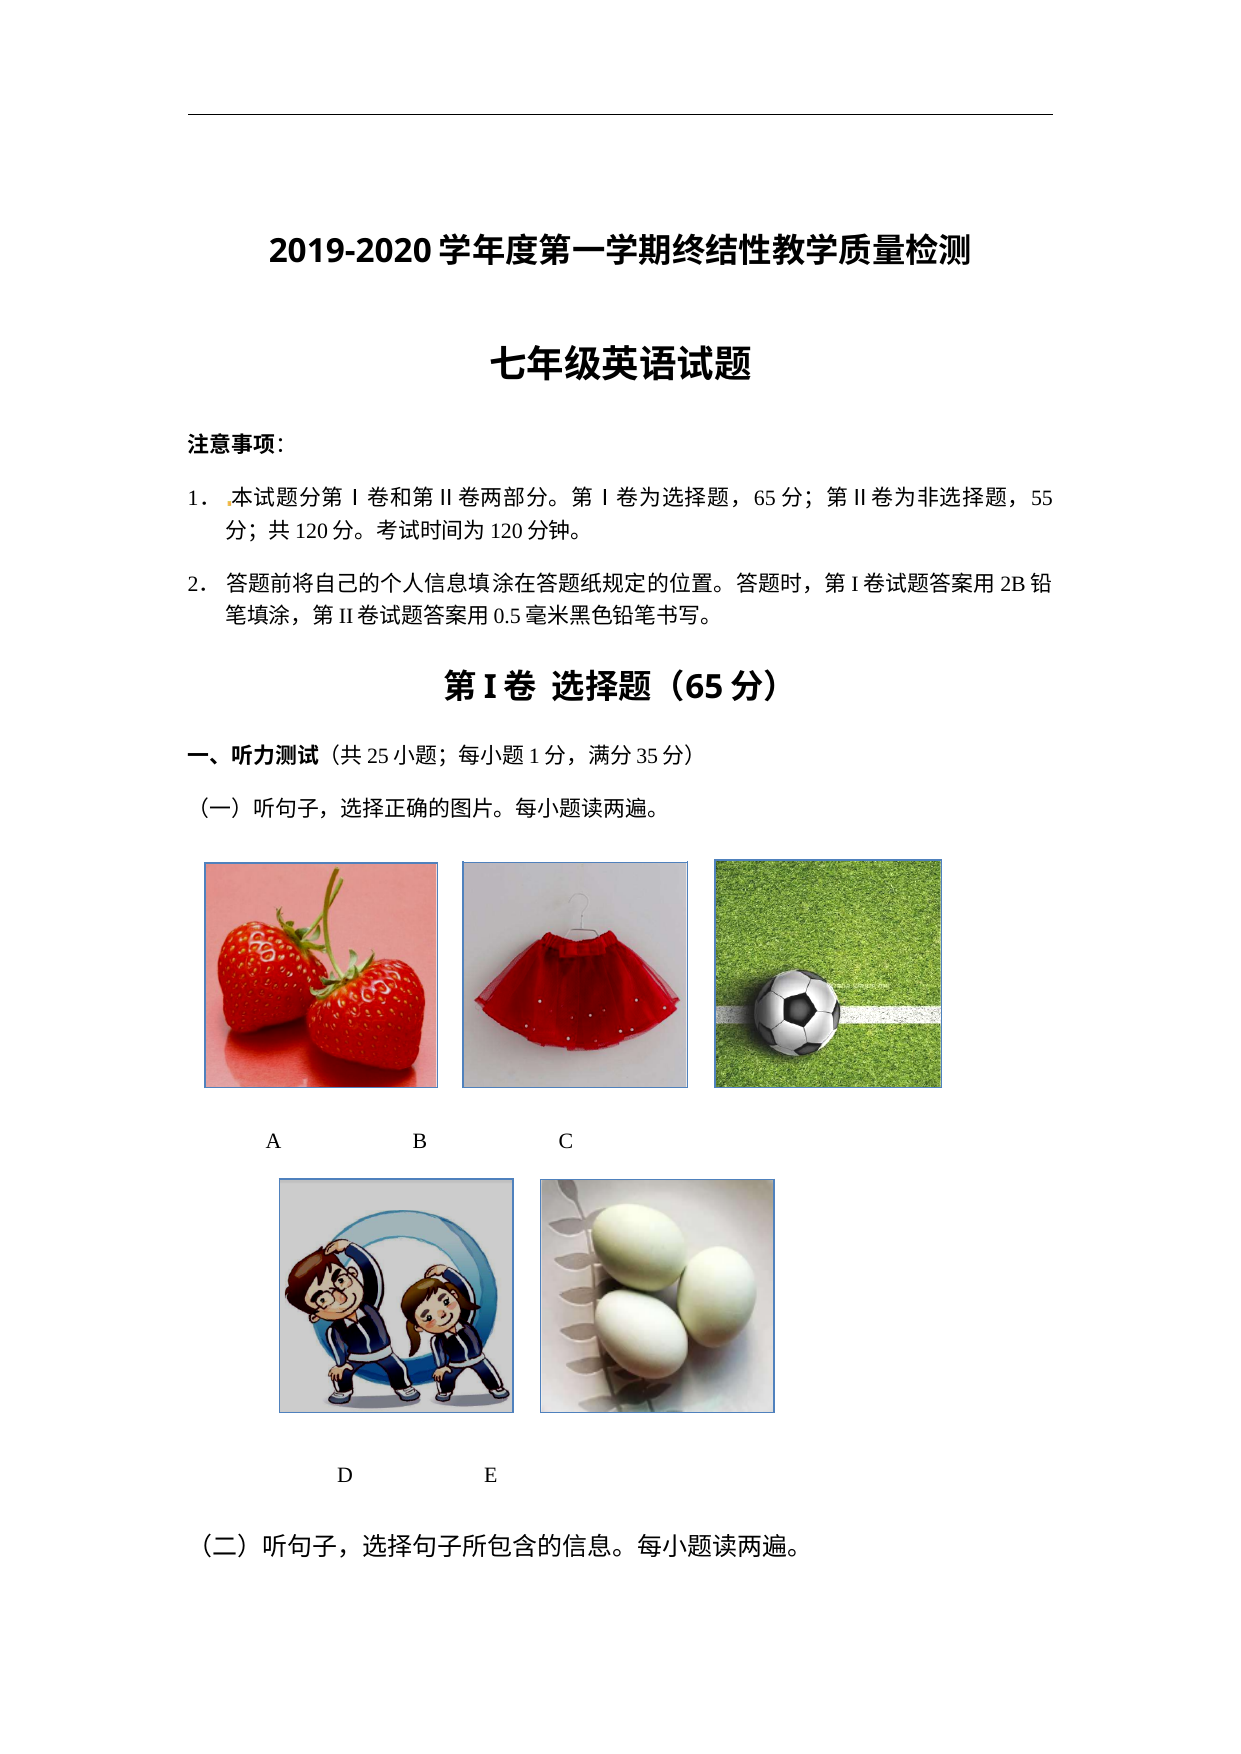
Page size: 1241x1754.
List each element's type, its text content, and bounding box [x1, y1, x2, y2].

text （二）听句子，选择句子所包含的信息。每小题读两遍。 [187, 1512, 1053, 1577]
text D E [187, 1459, 1053, 1491]
text 一、听力测试（共25小题；每小题1分，满分35分） [187, 737, 1053, 770]
text A B C [187, 1125, 1053, 1157]
picture [541, 1180, 773, 1412]
text 1． 本试题分第Ⅰ卷和第Ⅱ卷两部分。第Ⅰ卷为选择题，65分；第Ⅱ卷为非选择题，55分；共120分。考试时间为120分钟。 [187, 480, 1053, 545]
text 2． 答题前将自己的个人信息填涂在答题纸规定的位置。答题时，第I卷试题答案用2B铅笔填涂，第II卷试题答案用0.5毫米黑色铅笔书写。 [187, 566, 1053, 631]
text 七年级英语试题 [187, 329, 1053, 394]
text （一）听句子，选择正确的图片。每小题读两遍。 [187, 791, 1053, 823]
picture [464, 863, 687, 1087]
text 2019-2020学年度第一学期终结性教学质量检测 [187, 215, 1053, 280]
text 第I卷 选择题（65分） [187, 651, 1053, 716]
text 注意事项： [187, 426, 1053, 459]
picture [206, 864, 437, 1087]
picture [280, 1180, 512, 1412]
